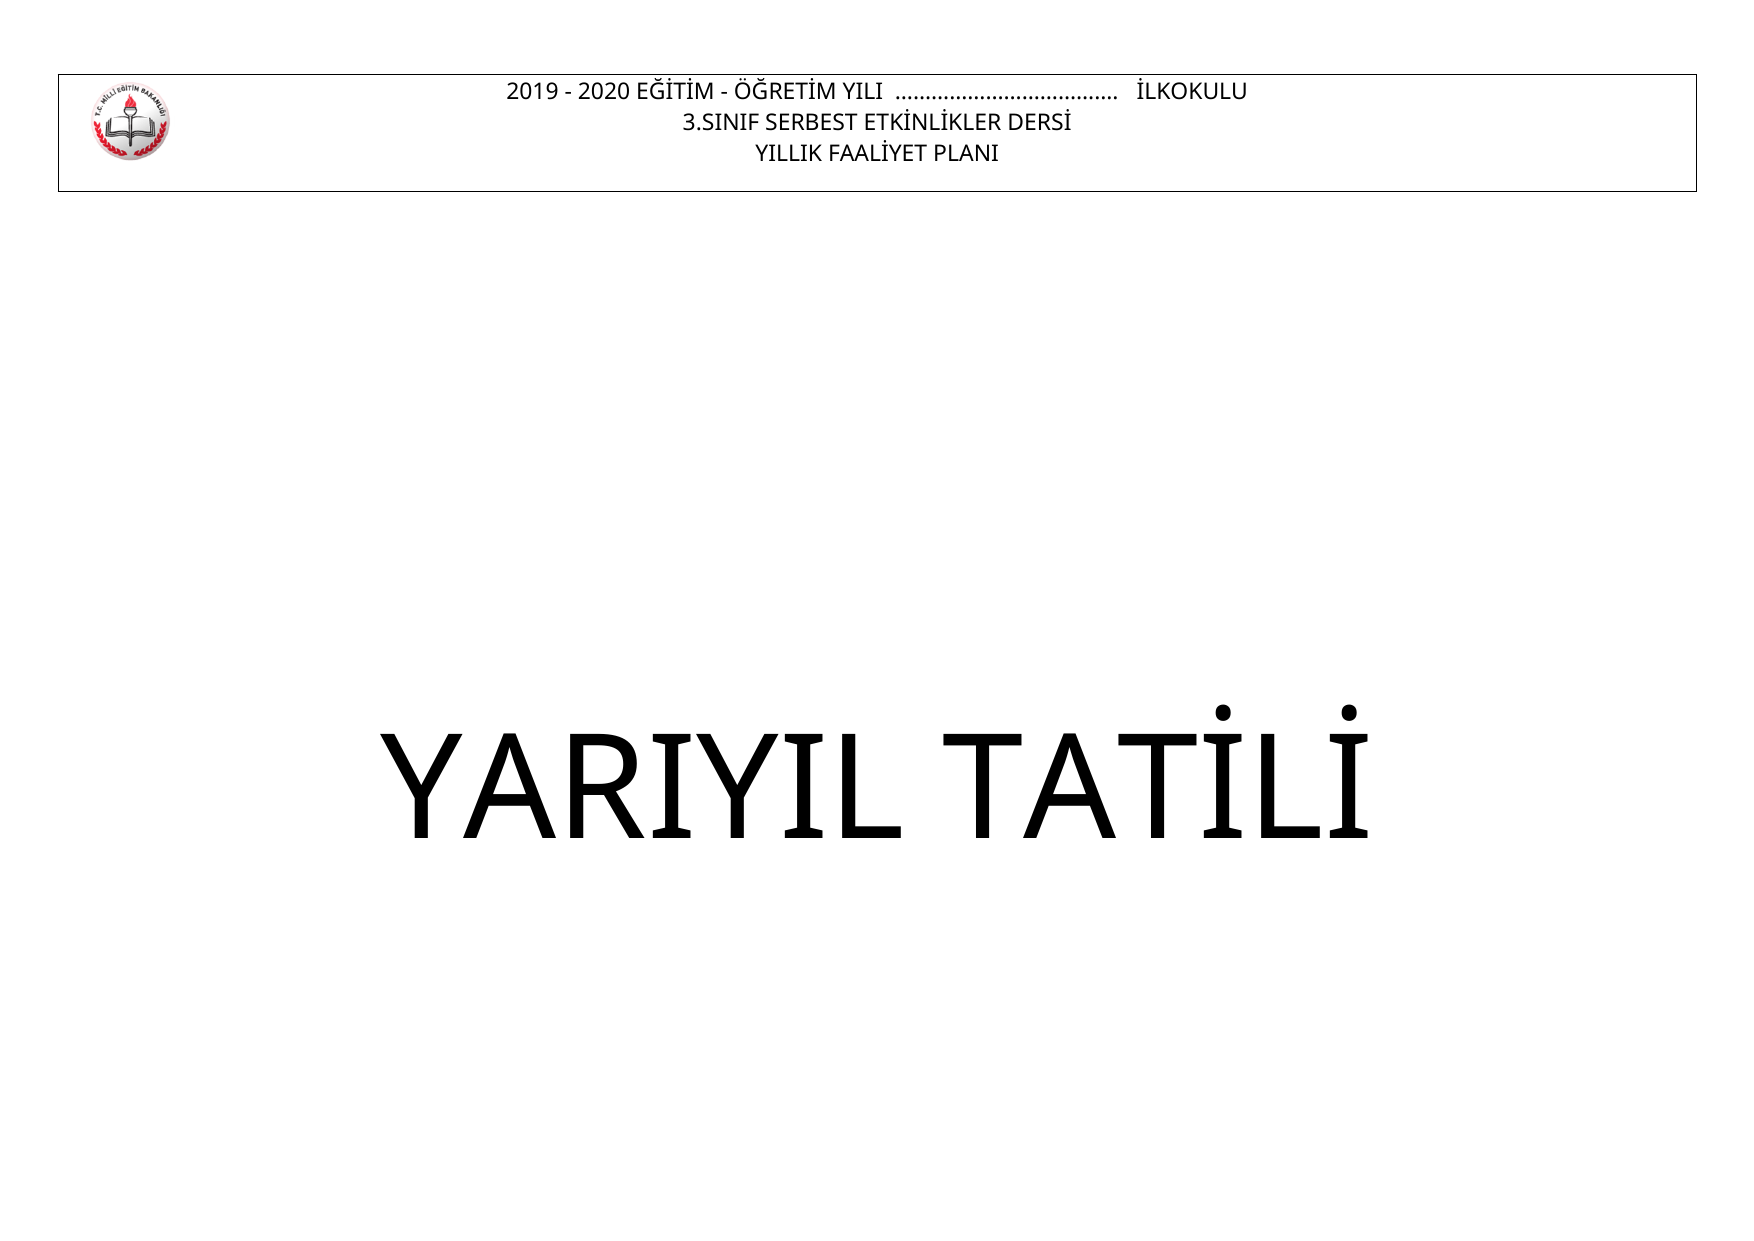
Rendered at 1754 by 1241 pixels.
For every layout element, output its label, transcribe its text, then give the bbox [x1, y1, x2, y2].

picture [85, 77, 175, 167]
text YARIYIL TATİLİ [59, 682, 1695, 881]
